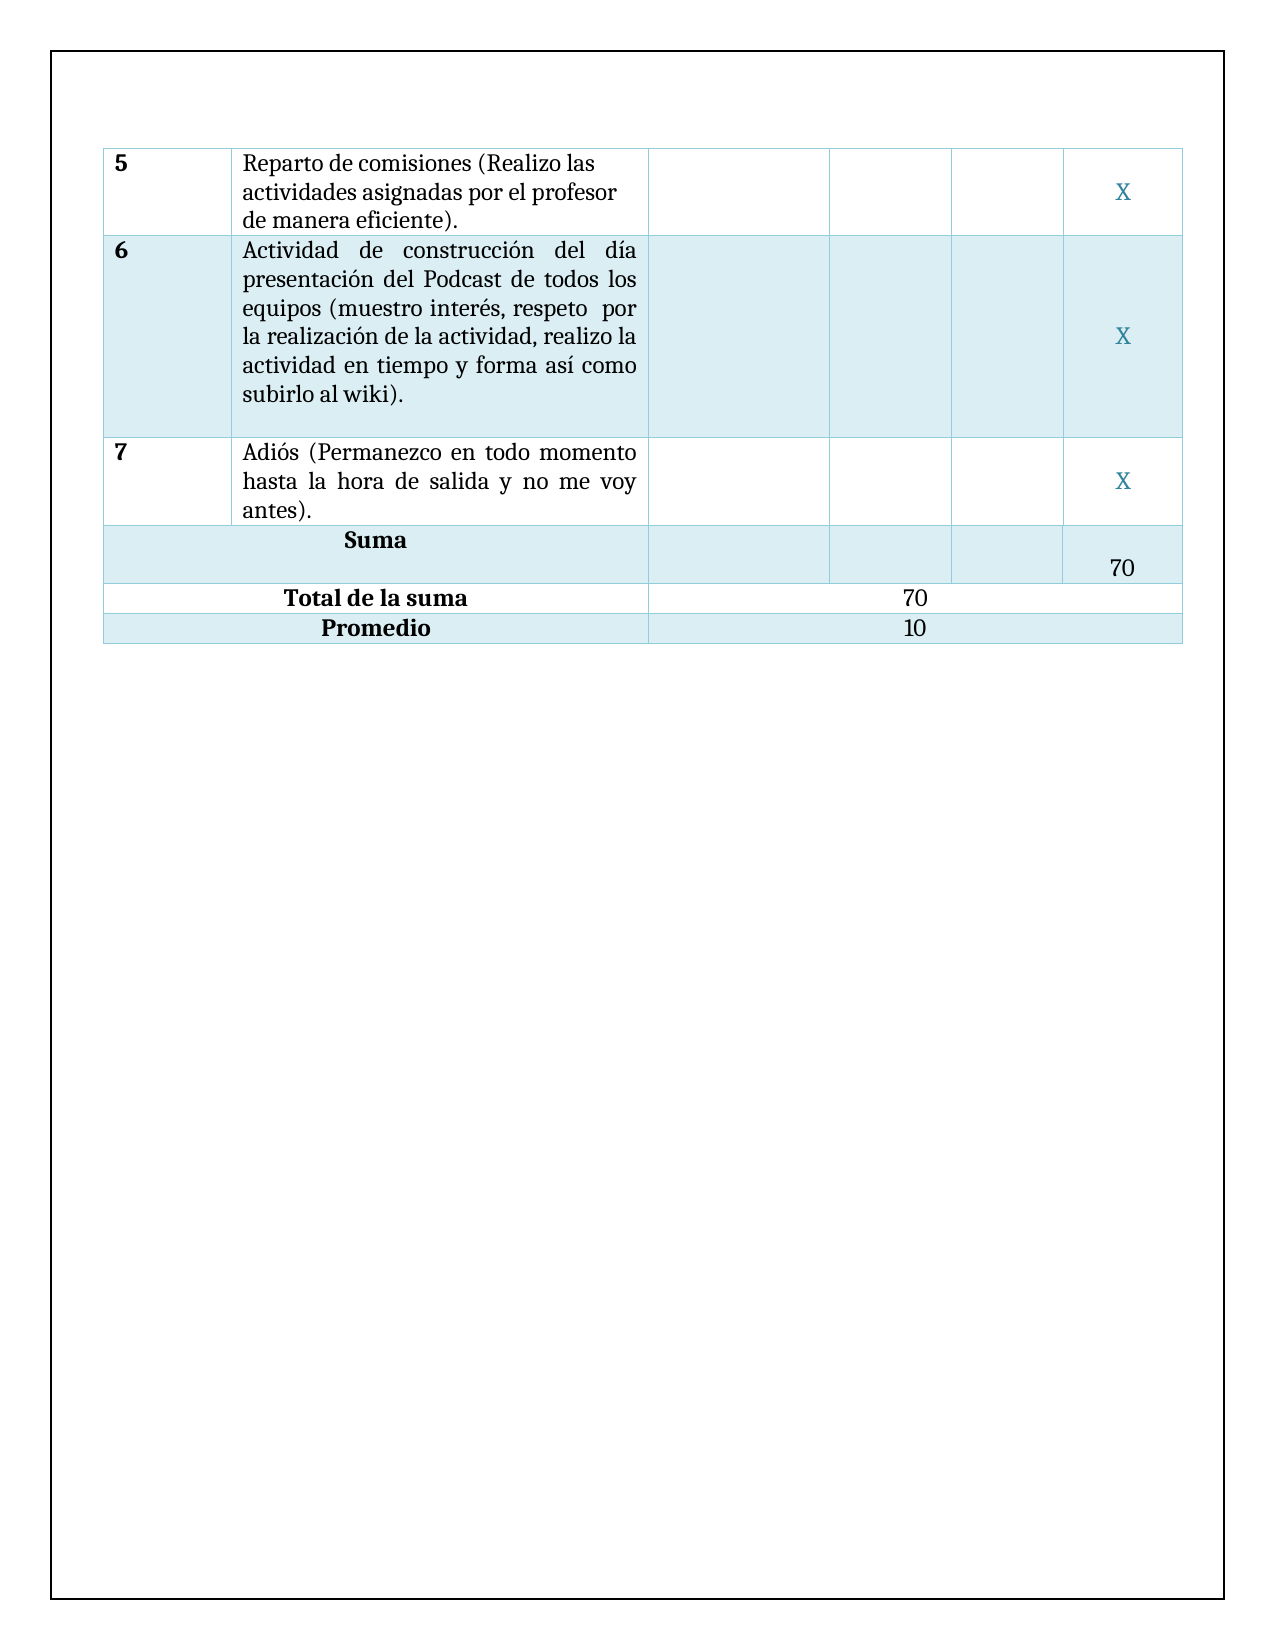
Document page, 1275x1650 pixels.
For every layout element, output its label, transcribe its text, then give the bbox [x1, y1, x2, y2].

table_cell 70 [1063, 526, 1182, 583]
table_cell Suma [104, 526, 648, 583]
table_cell [649, 438, 829, 524]
table_cell [952, 236, 1063, 437]
table_cell Total de la suma [104, 584, 648, 613]
table_cell Reparto de comisiones (Realizo las actividades asignadas por el profesor de manera eficiente). [232, 149, 648, 235]
table_cell [952, 526, 1062, 583]
table_cell [830, 236, 951, 437]
table_cell 5 [104, 149, 231, 235]
table_cell X [1064, 438, 1182, 524]
table_cell [952, 149, 1063, 235]
table_cell [952, 438, 1063, 524]
table_cell 7 [104, 438, 231, 524]
table_cell [830, 526, 951, 583]
table_cell Promedio [104, 614, 648, 643]
table_cell X [1064, 236, 1182, 437]
table_cell 70 [649, 584, 1182, 613]
table_cell [830, 438, 951, 524]
table_cell 10 [649, 614, 1182, 643]
table_cell [830, 149, 951, 235]
table_cell 6 [104, 236, 231, 437]
table_cell X [1064, 149, 1182, 235]
table_cell Actividad de construcción del día presentación del Podcast de todos los equipos (muestro interés, respeto por la realización de la actividad, realizo la actividad en tiempo y forma así como subirlo al wiki). [232, 236, 648, 437]
table_cell [649, 526, 829, 583]
table_cell Adiós (Permanezco en todo momento hasta la hora de salida y no me voy antes). [232, 438, 648, 524]
table_cell [649, 236, 829, 437]
table_cell [649, 149, 829, 235]
